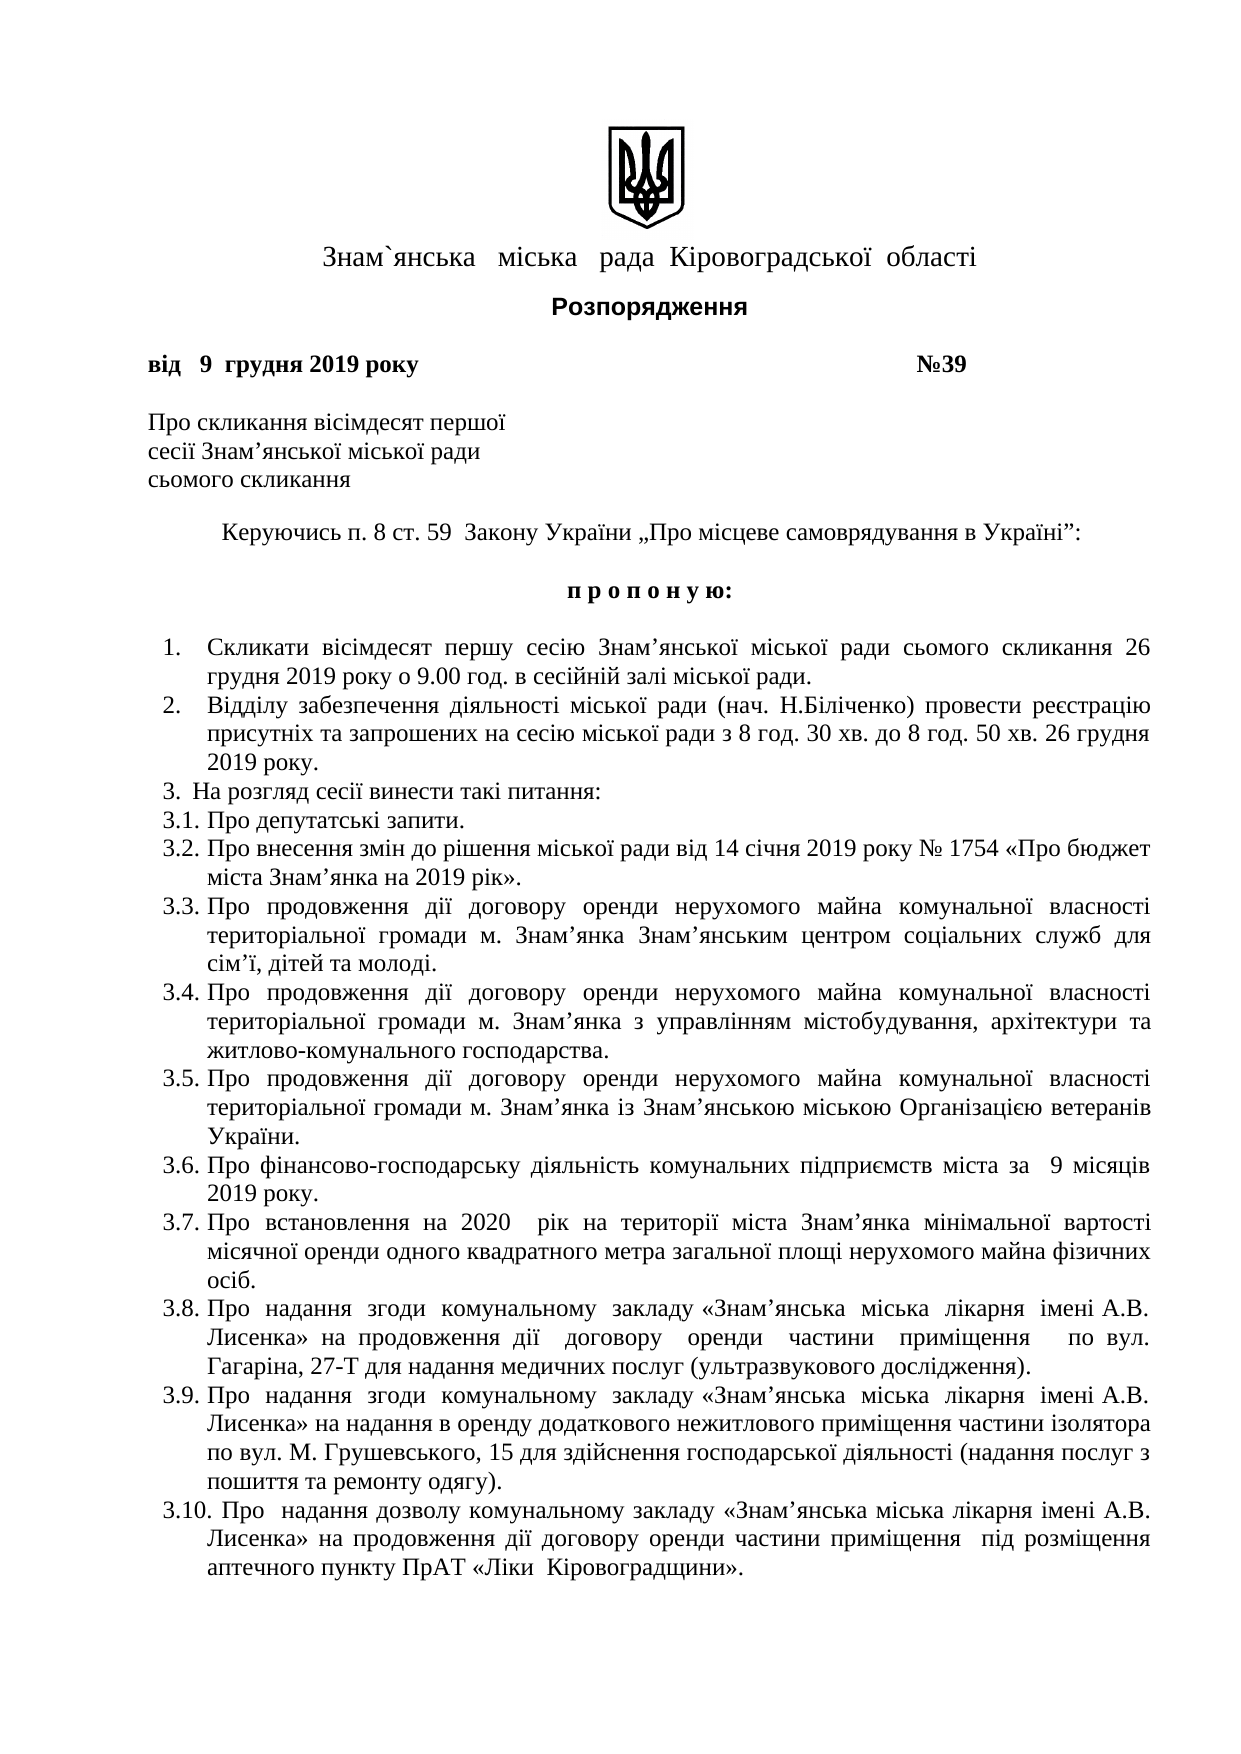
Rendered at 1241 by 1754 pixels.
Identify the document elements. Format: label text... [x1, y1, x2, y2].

list Про продовження дії договору оренди нерухомого майна комунальної власності територіальної громади м. Знам’янка із Знам’янською міською Організацією ветеранів України. [162, 1063, 1152, 1150]
list Про внесення змін до рішення міської ради від 14 січня 2019 року № 1754 «Про бюджет міста Знам’янка на 2019 рік». [162, 833, 1152, 891]
text п р о п о н у ю: [148, 575, 1152, 603]
title Знам`янська міська рада Кіровоградської області [148, 118, 1152, 273]
subtitle Розпорядження [148, 292, 1152, 321]
list Про фінансово-господарську діяльність комунальних підприємств міста за 9 місяців 2019 року. [162, 1150, 1152, 1207]
list Про продовження дії договору оренди нерухомого майна комунальної власності територіальної громади м. Знам’янка з управлінням містобудування, архітектури та житлово-комунального господарства. [162, 977, 1152, 1063]
text Керуючись п. 8 ст. 59 Закону України „Про місцеве самоврядування в Україні”: [148, 517, 1152, 546]
text сьомого скликання [148, 464, 1152, 493]
list Скликати вісімдесят першу сесію Знам’янської міської ради сьомого скликання 26 грудня 2019 року о 9.00 год. в сесійній залі міської ради. [162, 632, 1152, 690]
list На розгляд сесії винести такі питання: [162, 776, 1152, 805]
picture [600, 119, 695, 240]
text Про скликання вісімдесят першої [148, 407, 1152, 436]
list Про надання згоди комунальному закладу «Знам’янська міська лікарня імені А.В. Лисенка» на продовження дії договору оренди частини приміщення по вул. Гагаріна, 27-Т для надання медичних послуг (ультразвукового дослідження). [162, 1293, 1152, 1380]
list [162, 1495, 1152, 1581]
subtitle від 9 грудня 2019 року №39 [148, 349, 1152, 378]
list Відділу забезпечення діяльності міської ради (нач. Н.Біліченко) провести реєстрацію присутніх та запрошених на сесію міської ради з 8 год. 30 хв. до 8 год. 50 хв. 26 грудня 2019 року. [162, 690, 1152, 776]
list Про встановлення на 2020 рік на території міста Знам’янка мінімальної вартості місячної оренди одного квадратного метра загальної площі нерухомого майна фізичних осіб. [162, 1207, 1152, 1293]
list Про надання згоди комунальному закладу «Знам’янська міська лікарня імені А.В. Лисенка» на надання в оренду додаткового нежитлового приміщення частини ізолятора по вул. М. Грушевського, 15 для здійснення господарської діяльності (надання послуг з пошиття та ремонту одягу). [162, 1380, 1152, 1495]
list Про продовження дії договору оренди нерухомого майна комунальної власності територіальної громади м. Знам’янка Знам’янським центром соціальних служб для сім’ї, дітей та молоді. [162, 891, 1152, 977]
list Про депутатські запити. [162, 805, 1152, 833]
text cесії Знам’янської міської ради [148, 436, 1152, 464]
